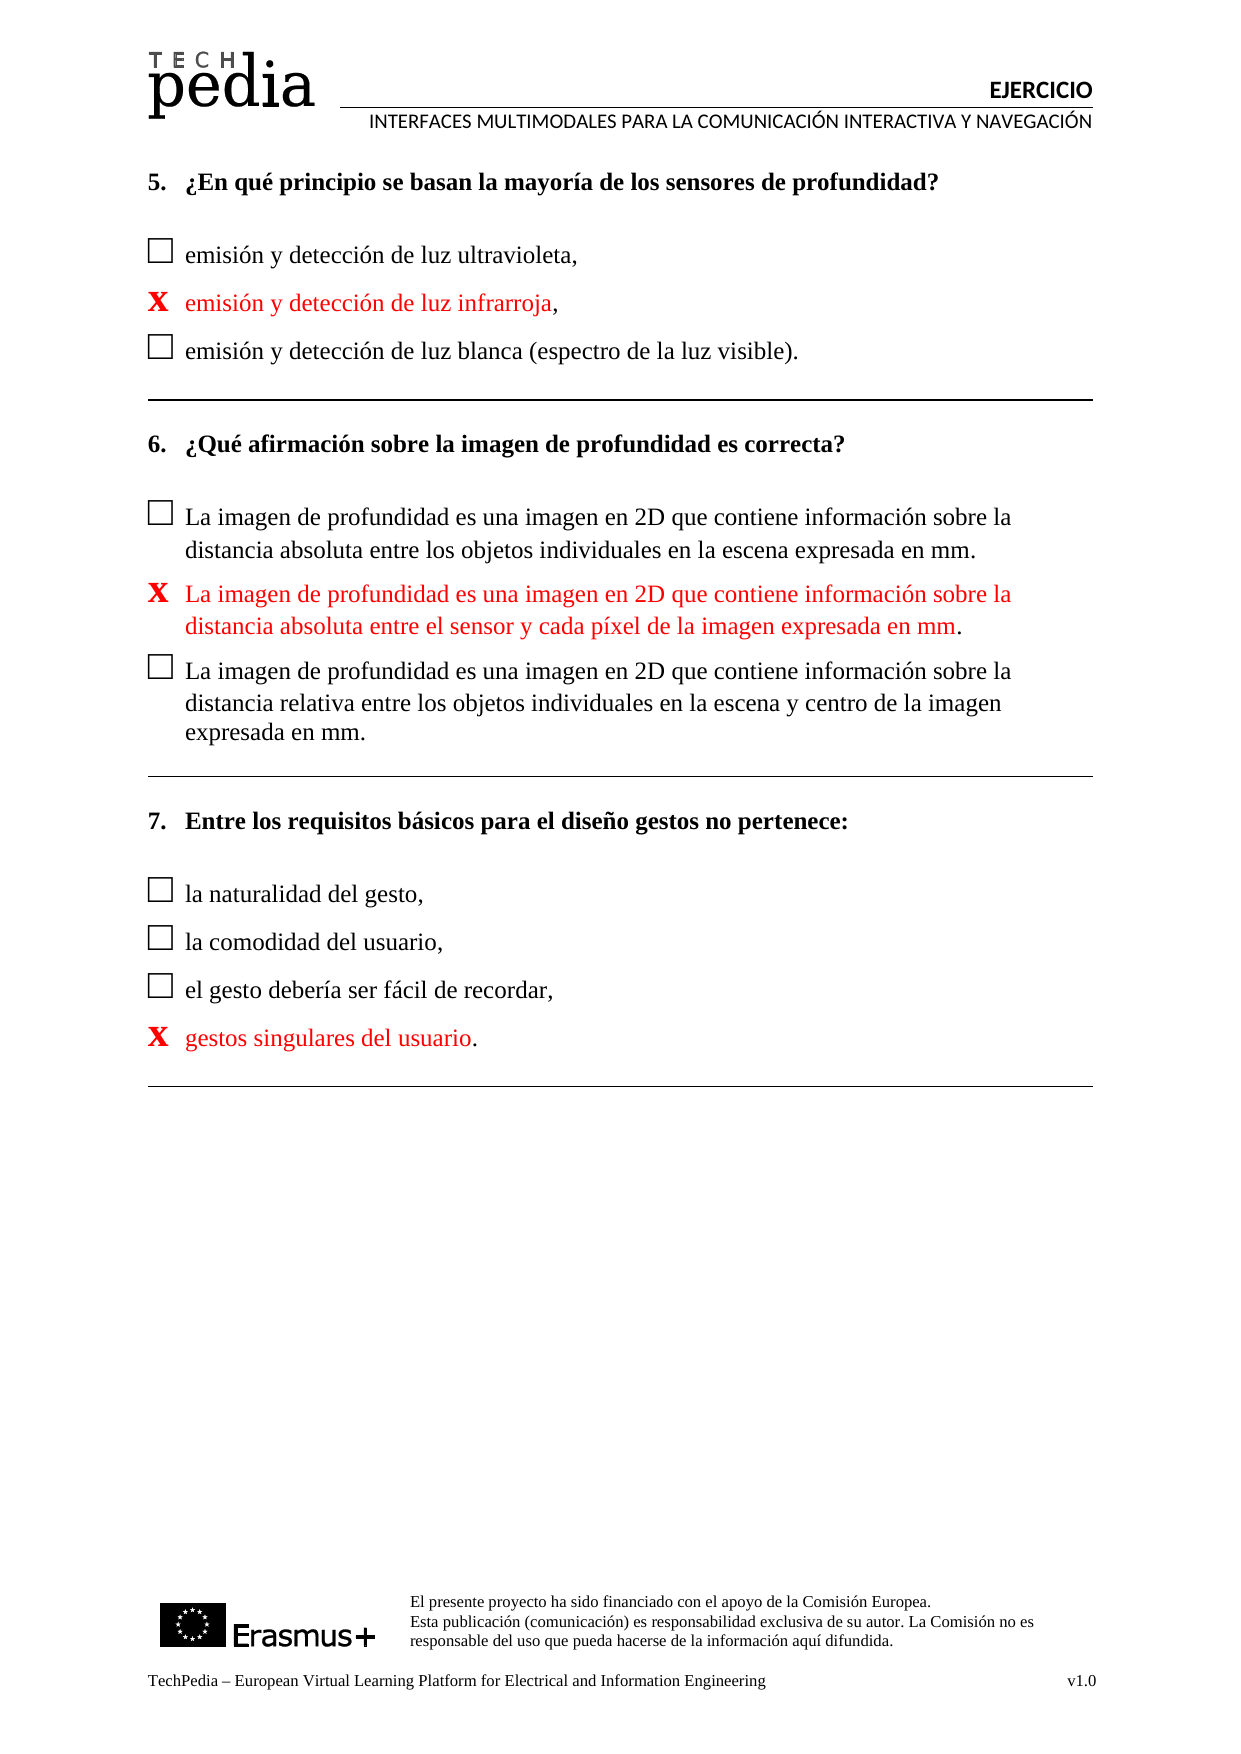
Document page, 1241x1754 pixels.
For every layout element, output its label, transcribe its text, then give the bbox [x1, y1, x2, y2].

text x La imagen de profundidad es una imagen en 2D que contiene información sobre la distancia absoluta entre el sensor y cada píxel de la imagen expresada en mm. [148, 563, 1093, 640]
text □ emisión y detección de luz ultravioleta, [148, 225, 1093, 273]
text x gestos singulares del usuario. [148, 1007, 1093, 1055]
text ¿En qué principio se basan la mayoría de los sensores de profundidad? [148, 167, 1093, 196]
text □ emisión y detección de luz blanca (espectro de la luz visible). [148, 321, 1093, 369]
text □ La imagen de profundidad es una imagen en 2D que contiene información sobre la distancia absoluta entre los objetos individuales en la escena expresada en mm. [148, 487, 1093, 563]
text □ La imagen de profundidad es una imagen en 2D que contiene información sobre la distancia relativa entre los objetos individuales en la escena y centro de la imagen expresada en mm. [148, 640, 1093, 746]
text □ la naturalidad del gesto, [148, 864, 1093, 912]
text ¿Qué afirmación sobre la imagen de profundidad es correcta? [148, 429, 1093, 458]
text □ la comodidad del usuario, [148, 912, 1093, 959]
text x emisión y detección de luz infrarroja, [148, 273, 1093, 321]
text Entre los requisitos básicos para el diseño gestos no pertenece: [148, 806, 1093, 835]
text □ el gesto debería ser fácil de recordar, [148, 959, 1093, 1007]
